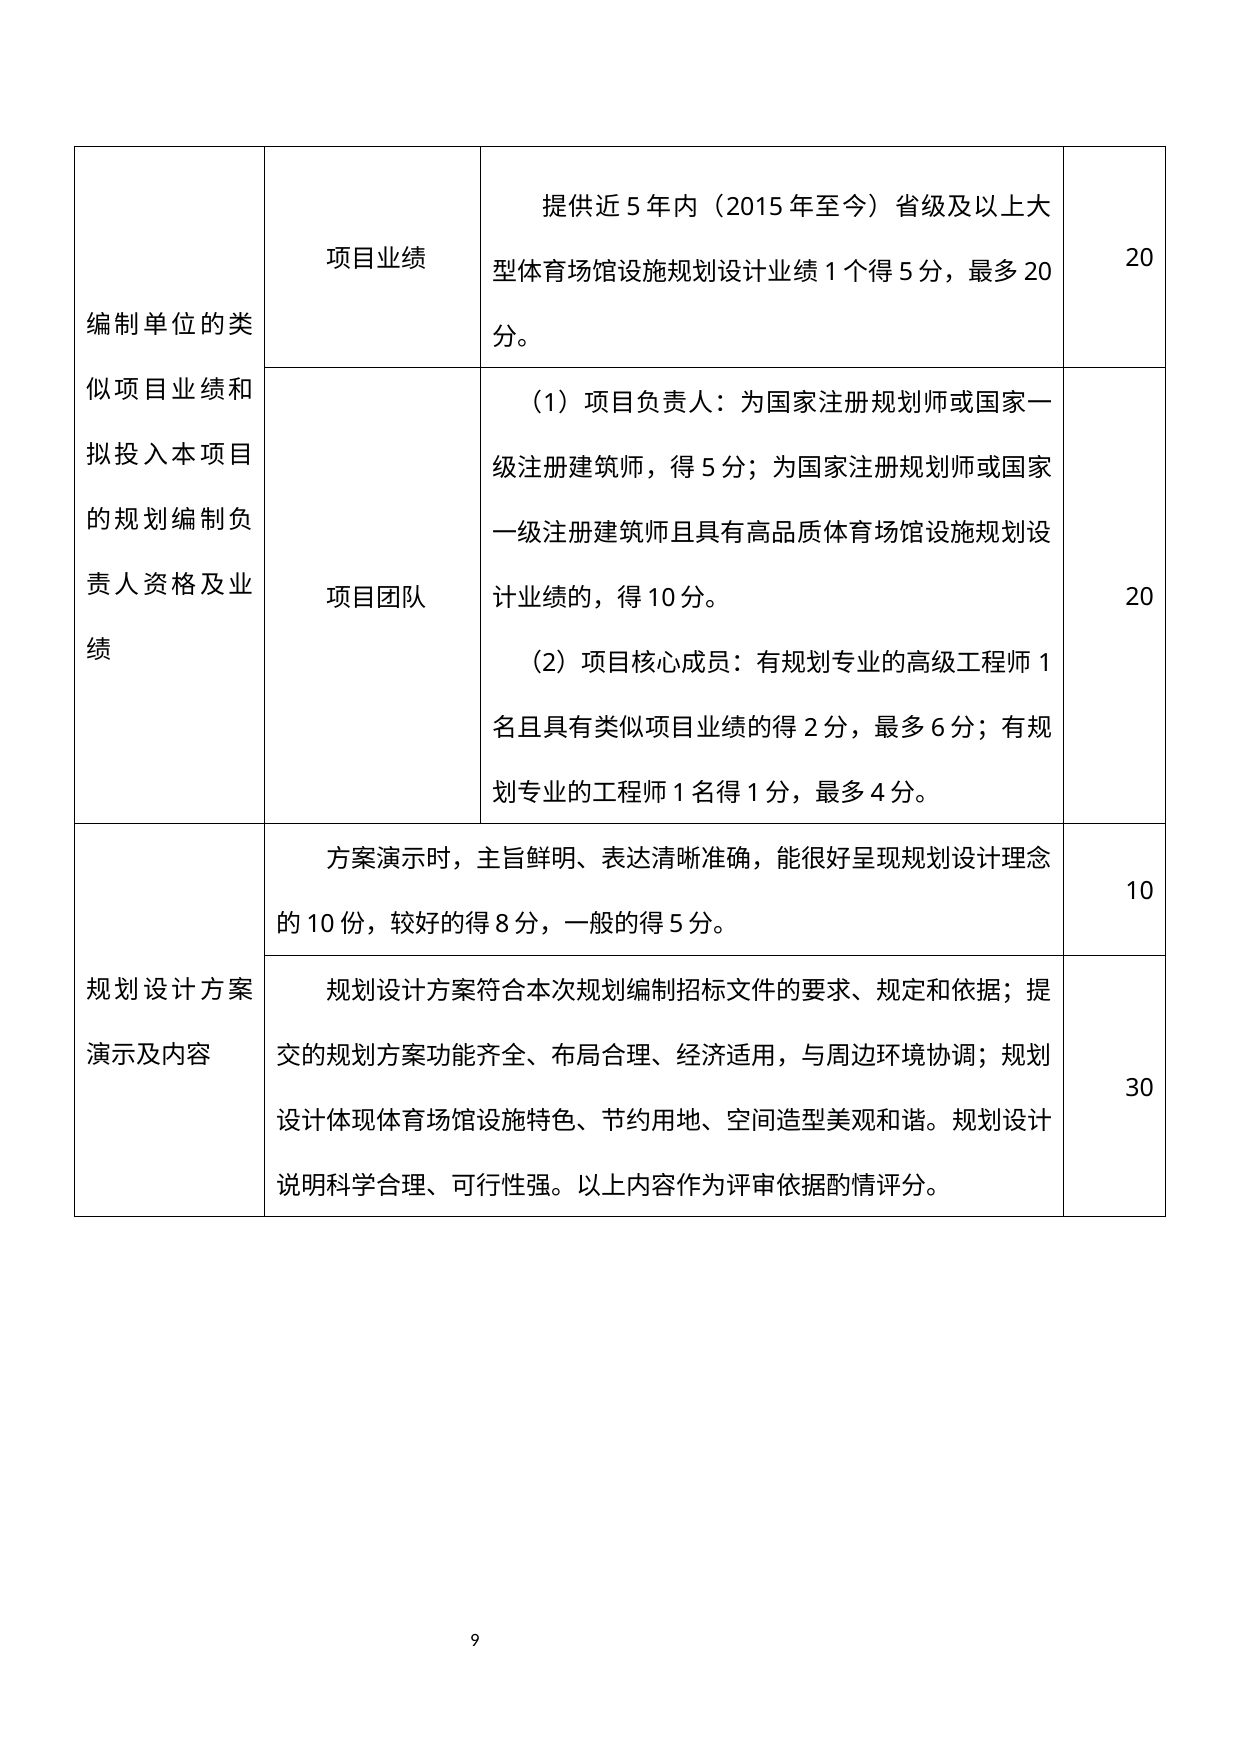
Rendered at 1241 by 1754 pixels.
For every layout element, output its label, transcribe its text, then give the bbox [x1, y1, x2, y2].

table_cell 方案演示时，主旨鲜明、表达清晰准确，能很好呈现规划设计理念的10份，较好的得8分，一般的得5分。 [265, 824, 1063, 955]
table_cell 20 [1064, 147, 1165, 367]
table_cell 编制单位的类似项目业绩和拟投入本项目的规划编制负责人资格及业绩 [75, 147, 264, 823]
table_cell 规划设计方案演示及内容 [75, 824, 264, 1216]
table_cell 提供近5年内（2015年至今）省级及以上大型体育场馆设施规划设计业绩1个得5分，最多20分。 [481, 147, 1063, 367]
table_cell （1）项目负责人：为国家注册规划师或国家一级注册建筑师，得5分；为国家注册规划师或国家一级注册建筑师且具有高品质体育场馆设施规划设计业绩的，得10分。 （2）项目核心成员：有规划专业的高级工程师1名且具有类似项目业绩的得2分，最多6分；有规划专业的工程师1名得1分，最多4分。 [481, 368, 1063, 823]
table_cell 项目业绩 [265, 147, 480, 367]
table_cell 项目团队 [265, 368, 480, 823]
table_cell 20 [1064, 368, 1165, 823]
table_cell 10 [1064, 824, 1165, 955]
table_cell 规划设计方案符合本次规划编制招标文件的要求、规定和依据；提交的规划方案功能齐全、布局合理、经济适用，与周边环境协调；规划设计体现体育场馆设施特色、节约用地、空间造型美观和谐。规划设计说明科学合理、可行性强。以上内容作为评审依据酌情评分。 [265, 956, 1063, 1216]
table_cell 30 [1064, 956, 1165, 1216]
